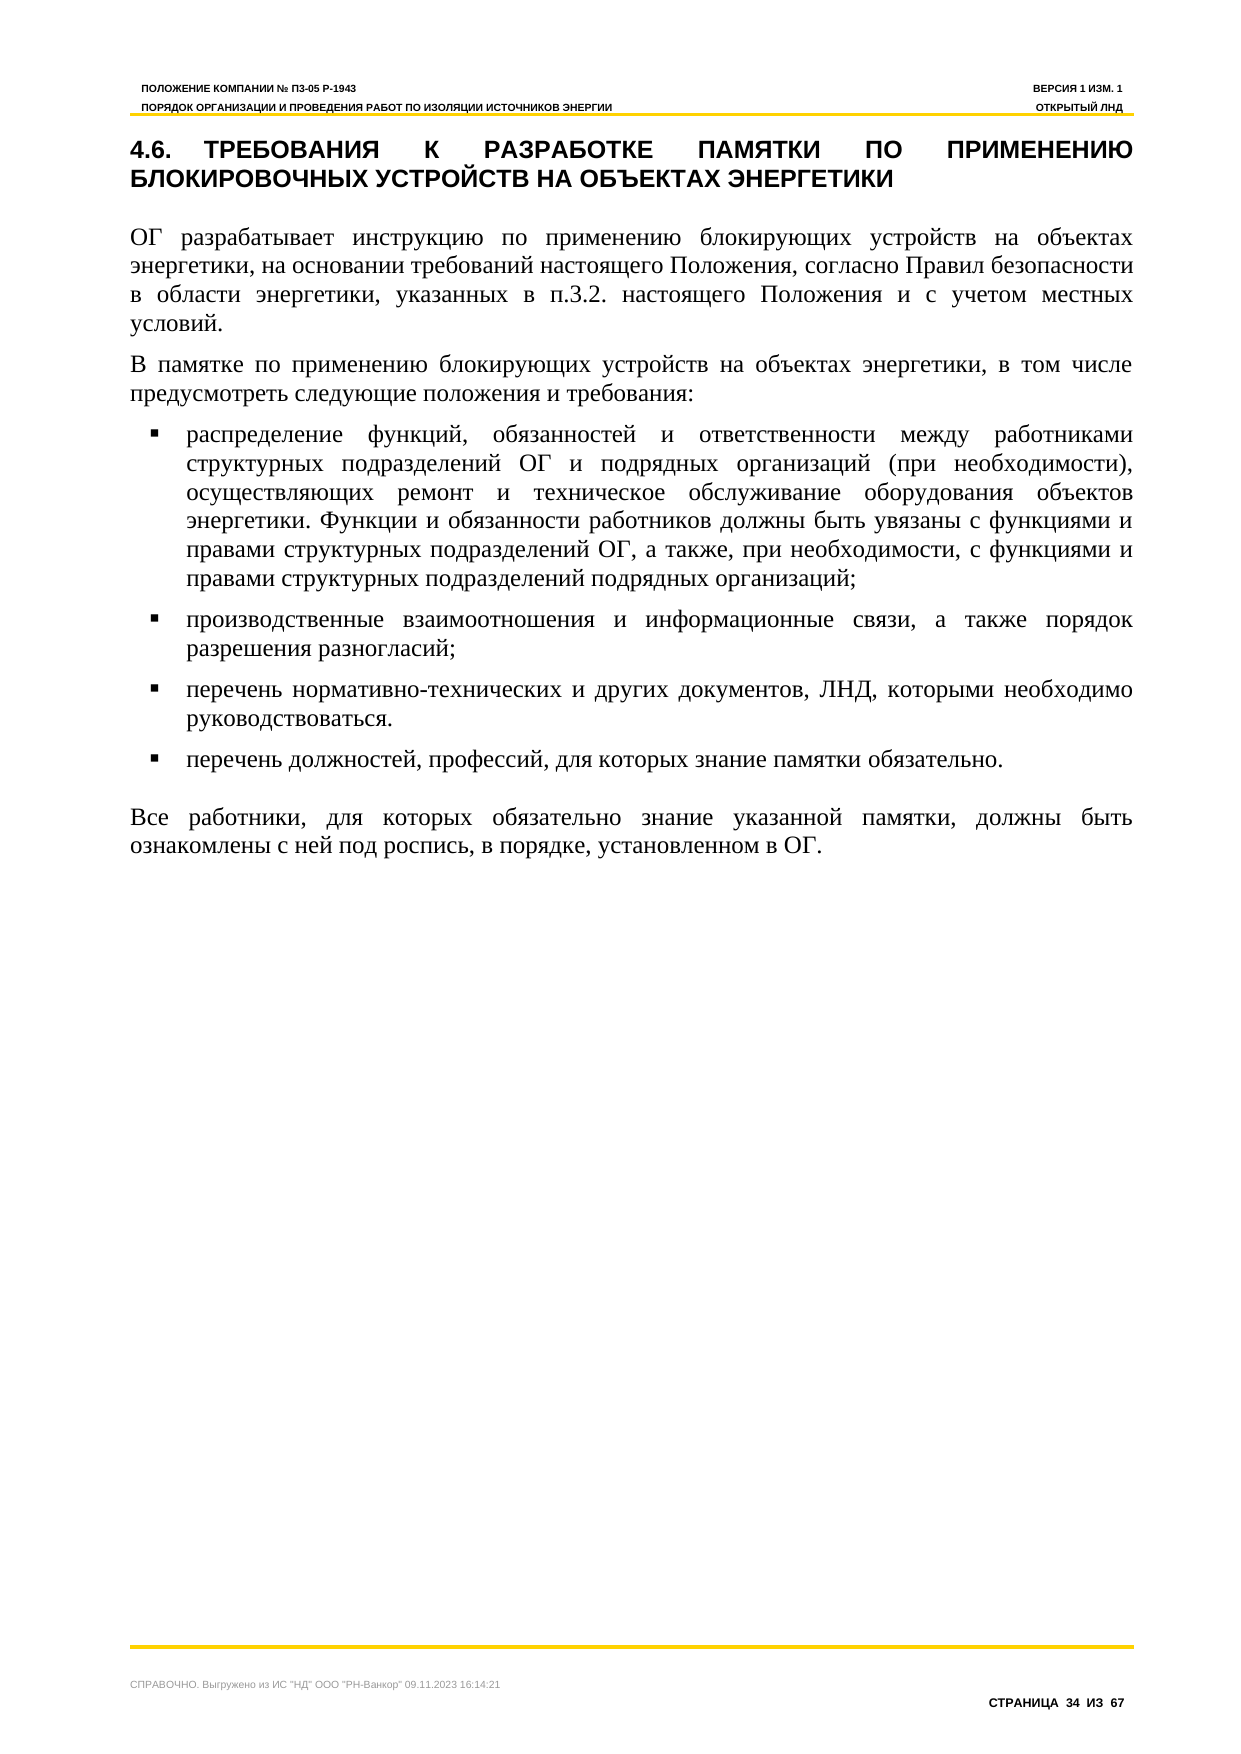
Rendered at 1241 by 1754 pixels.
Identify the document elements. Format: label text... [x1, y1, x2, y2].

text ОГ разрабатывает инструкцию по применению блокирующих устройств на объектах энергетики, на основании требований настоящего Положения, согласно Правил безопасности в области энергетики, указанных в п.3.2. настоящего Положения и с учетом местных условий. [130, 222, 1134, 337]
text Все работники, для которых обязательно знание указанной памятки, должны быть ознакомлены с ней под роспись, в порядке, установленном в ОГ. [130, 802, 1134, 859]
list распределение функций, обязанностей и ответственности между работниками структурных подразделений ОГ и подрядных организаций (при необходимости), осуществляющих ремонт и техническое обслуживание оборудования объектов энергетики. Функции и обязанности работников должны быть увязаны с функциями и правами структурных подразделений ОГ, а также, при необходимости, с функциями и правами структурных подразделений подрядных организаций; [149, 419, 1134, 592]
list ТРЕБОВАНИЯ К РАЗРАБОТКЕ ПАМЯТКИ ПО ПРИМЕНЕНИЮ БЛОКИРОВОЧНЫХ УСТРОЙСТВ НА ОБЪЕКТАХ ЭНЕРГЕТИКИ [130, 136, 1134, 193]
text В памятке по применению блокирующих устройств на объектах энергетики, в том числе предусмотреть следующие положения и требования: [130, 349, 1134, 407]
list перечень должностей, профессий, для которых знание памятки обязательно. [149, 744, 1134, 773]
list перечень нормативно-технических и других документов, ЛНД, которыми необходимо руководствоваться. [149, 674, 1134, 732]
list производственные взаимоотношения и информационные связи, а также порядок разрешения разногласий; [149, 604, 1134, 662]
